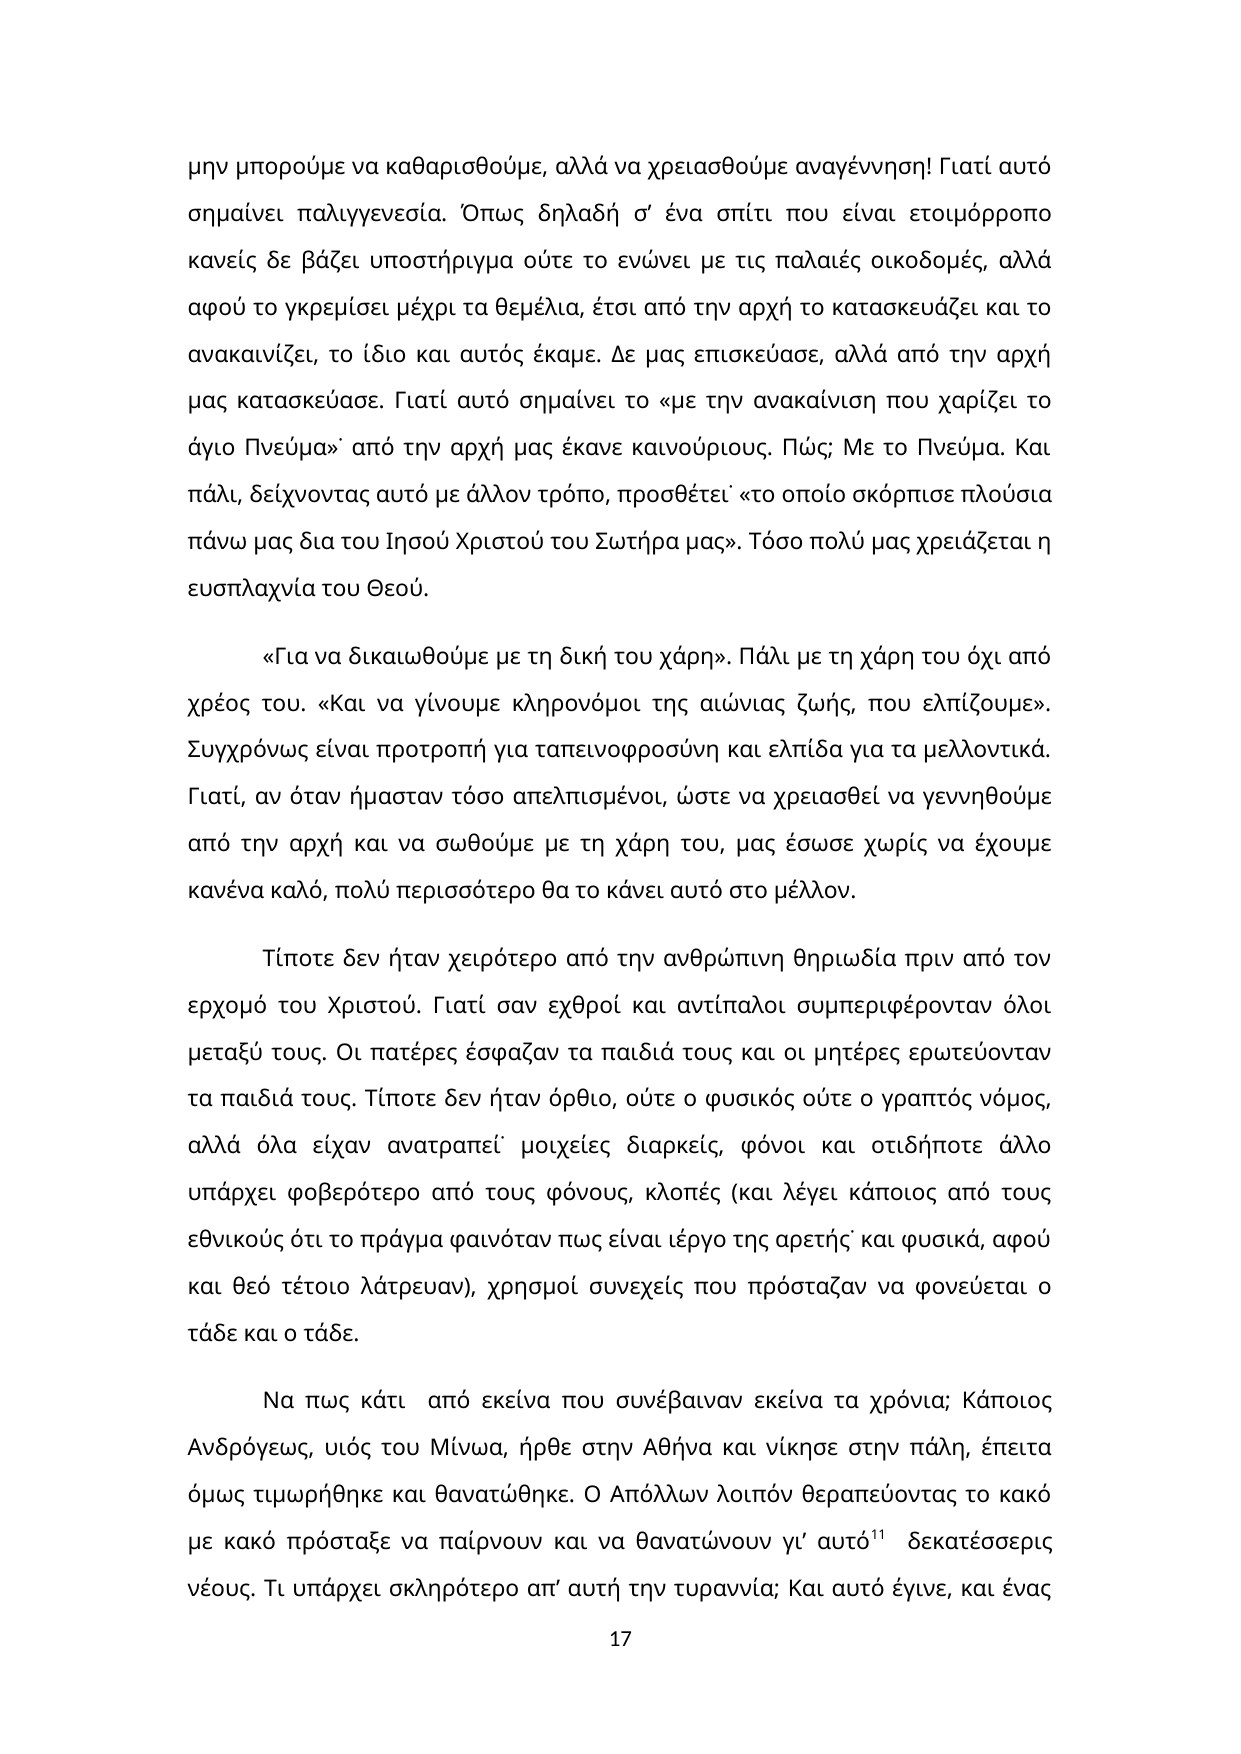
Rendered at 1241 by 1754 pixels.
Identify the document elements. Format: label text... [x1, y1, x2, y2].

text Τίποτε δεν ήταν χειρότερο από την ανθρώπινη θηριωδία πριν από τον ερχομό του Χριστού. Γιατί σαν εχθροί και αντίπαλοι συμπεριφέρονταν όλοι μεταξύ τους. Οι πατέρες έσφαζαν τα παιδιά τους και οι μητέρες ερωτεύονταν τα παιδιά τους. Τίποτε δεν ήταν όρθιο, ούτε ο φυσικός ούτε ο γραπτός νόμος, αλλά όλα είχαν ανατραπεί˙ μοιχείες διαρκείς, φόνοι και οτιδήποτε άλλο υπάρχει φοβερότερο από τους φόνους, κλοπές (και λέγει κάποιος από τους εθνικούς ότι το πράγμα φαινόταν πως είναι ιέργο της αρετής˙ και φυσικά, αφού και θεό τέτοιο λάτρευαν), χρησμοί συνεχείς που πρόσταζαν να φονεύεται ο τάδε και ο τάδε. [187, 942, 1053, 1348]
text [187, 1384, 1053, 1603]
text «Για να δικαιωθούμε με τη δική του χάρη». Πάλι με τη χάρη του όχι από χρέος του. «Και να γίνουμε κληρονόμοι της αιώνιας ζωής, που ελπίζουμε». Συγχρόνως είναι προτροπή για ταπεινοφροσύνη και ελπίδα για τα μελλοντικά. Γιατί, αν όταν ήμασταν τόσο απελπισμένοι, ώστε να χρειασθεί να γεννηθούμε από την αρχή και να σωθούμε με τη χάρη του, μας έσωσε χωρίς να έχουμε κανένα καλό, πολύ περισσότερο θα το κάνει αυτό στο μέλλον. [187, 639, 1053, 905]
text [187, 150, 1053, 603]
